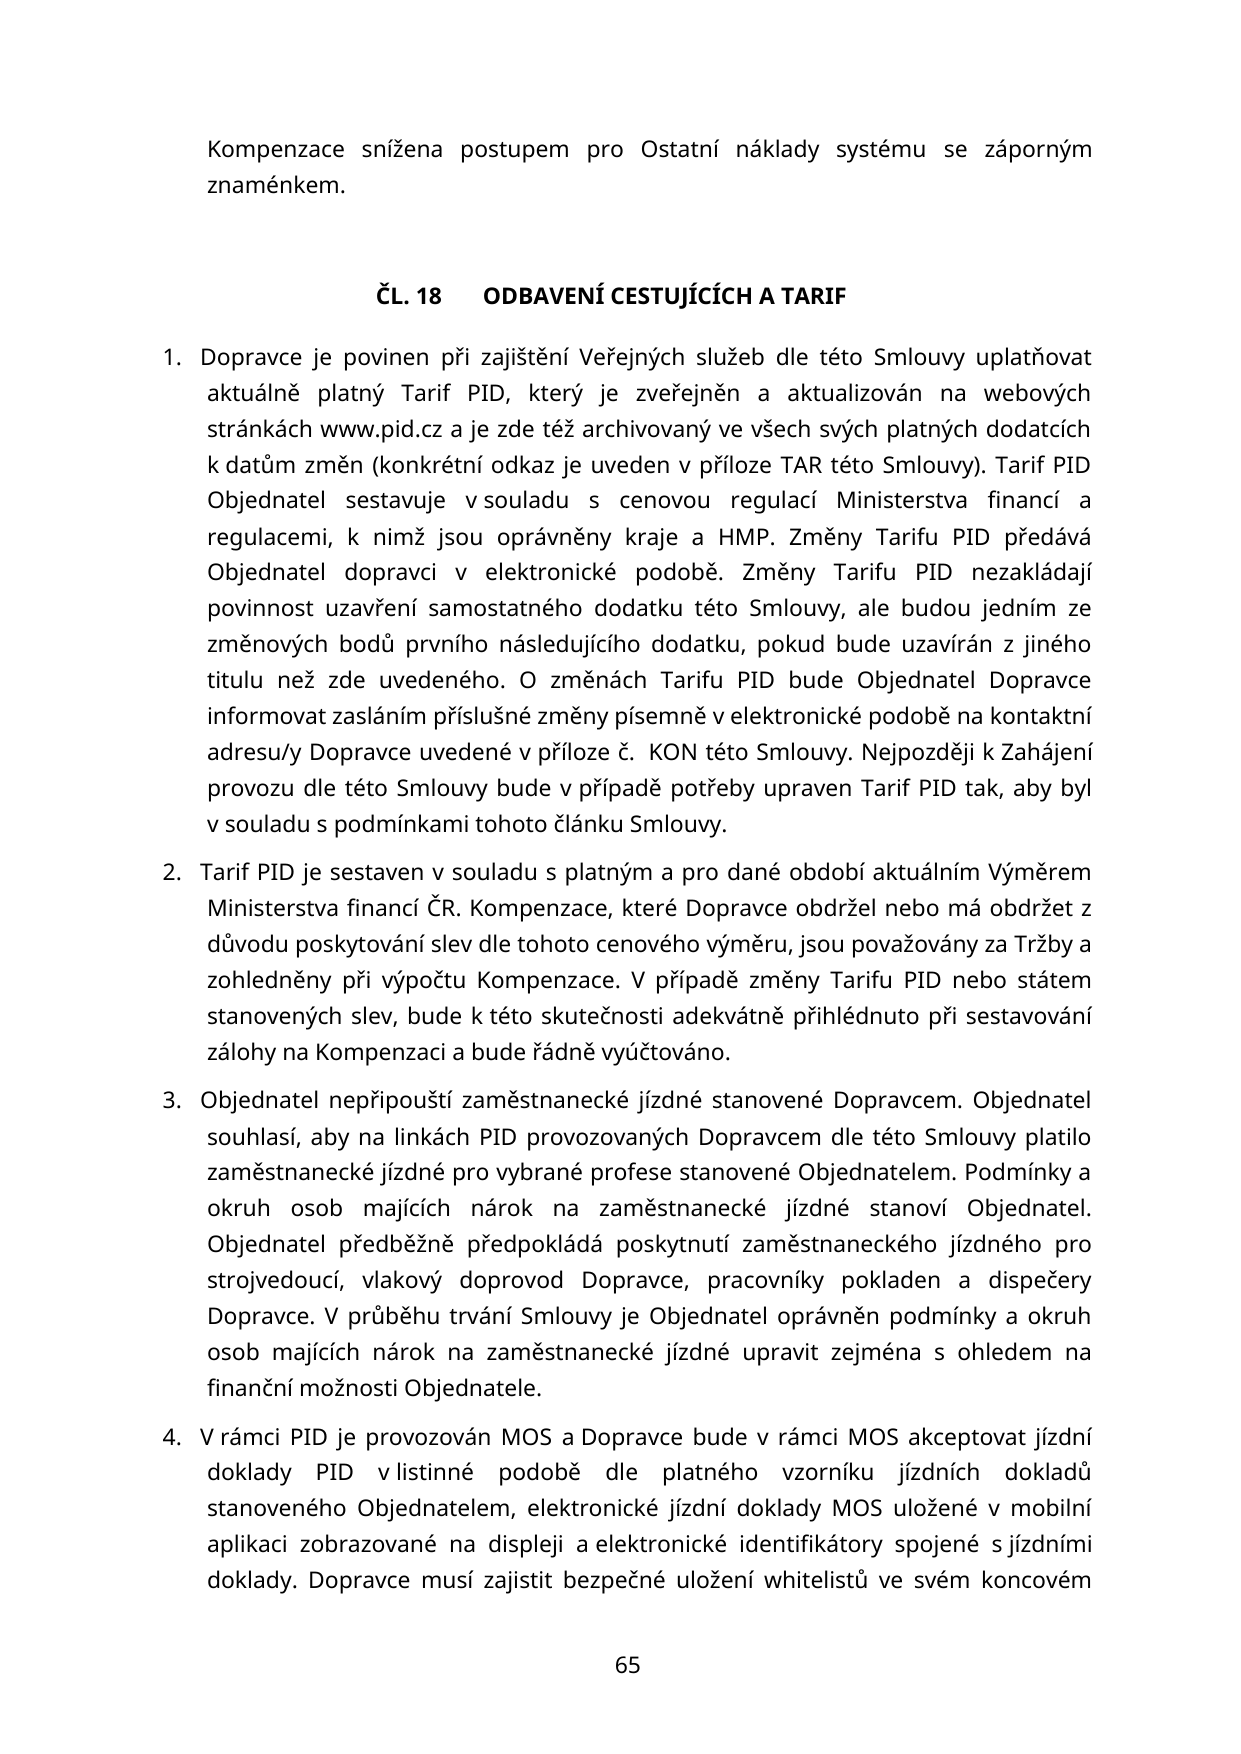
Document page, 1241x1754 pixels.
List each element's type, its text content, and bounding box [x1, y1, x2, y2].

list Objednatel nepřipouští zaměstnanecké jízdné stanovené Dopravcem. Objednatel souhlasí, aby na linkách PID provozovaných Dopravcem dle této Smlouvy platilo zaměstnanecké jízdné pro vybrané profese stanovené Objednatelem. Podmínky a okruh osob majících nárok na zaměstnanecké jízdné stanoví Objednatel. Objednatel předběžně předpokládá poskytnutí zaměstnaneckého jízdného pro strojvedoucí, vlakový doprovod Dopravce, pracovníky pokladen a dispečery Dopravce. V průběhu trvání Smlouvy je Objednatel oprávněn podmínky a okruh osob majících nárok na zaměstnanecké jízdné upravit zejména s ohledem na finanční možnosti Objednatele. [162, 1084, 1093, 1403]
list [162, 1420, 1093, 1595]
list Dopravce je povinen při zajištění Veřejných služeb dle této Smlouvy uplatňovat aktuálně platný Tarif PID, který je zveřejněn a aktualizován na webových stránkách www.pid.cz a je zde též archivovaný ve všech svých platných dodatcích k datům změn (konkrétní odkaz je uveden v příloze TAR této Smlouvy). Tarif PID Objednatel sestavuje v souladu s cenovou regulací Ministerstva financí a regulacemi, k nimž jsou oprávněny kraje a HMP. Změny Tarifu PID předává Objednatel dopravci v elektronické podobě. Změny Tarifu PID nezakládají povinnost uzavření samostatného dodatku této Smlouvy, ale budou jedním ze změnových bodů prvního následujícího dodatku, pokud bude uzavírán z jiného titulu než zde uvedeného. O změnách Tarifu PID bude Objednatel Dopravce informovat zasláním příslušné změny písemně v elektronické podobě na kontaktní adresu/y Dopravce uvedené v příloze č. KON této Smlouvy. Nejpozději k Zahájení provozu dle této Smlouvy bude v případě potřeby upraven Tarif PID tak, aby byl v souladu s podmínkami tohoto článku Smlouvy. [162, 341, 1093, 839]
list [162, 133, 1093, 200]
list Tarif PID je sestaven v souladu s platným a pro dané období aktuálním Výměrem Ministerstva financí ČR. Kompenzace, které Dopravce obdržel nebo má obdržet z důvodu poskytování slev dle tohoto cenového výměru, jsou považovány za Tržby a zohledněny při výpočtu Kompenzace. V případě změny Tarifu PID nebo státem stanovených slev, bude k této skutečnosti adekvátně přihlédnuto při sestavování zálohy na Kompenzaci a bude řádně vyúčtováno. [162, 856, 1093, 1067]
subtitle ODBAVENÍ CESTUJÍCÍCH A TARIF [162, 280, 1093, 311]
